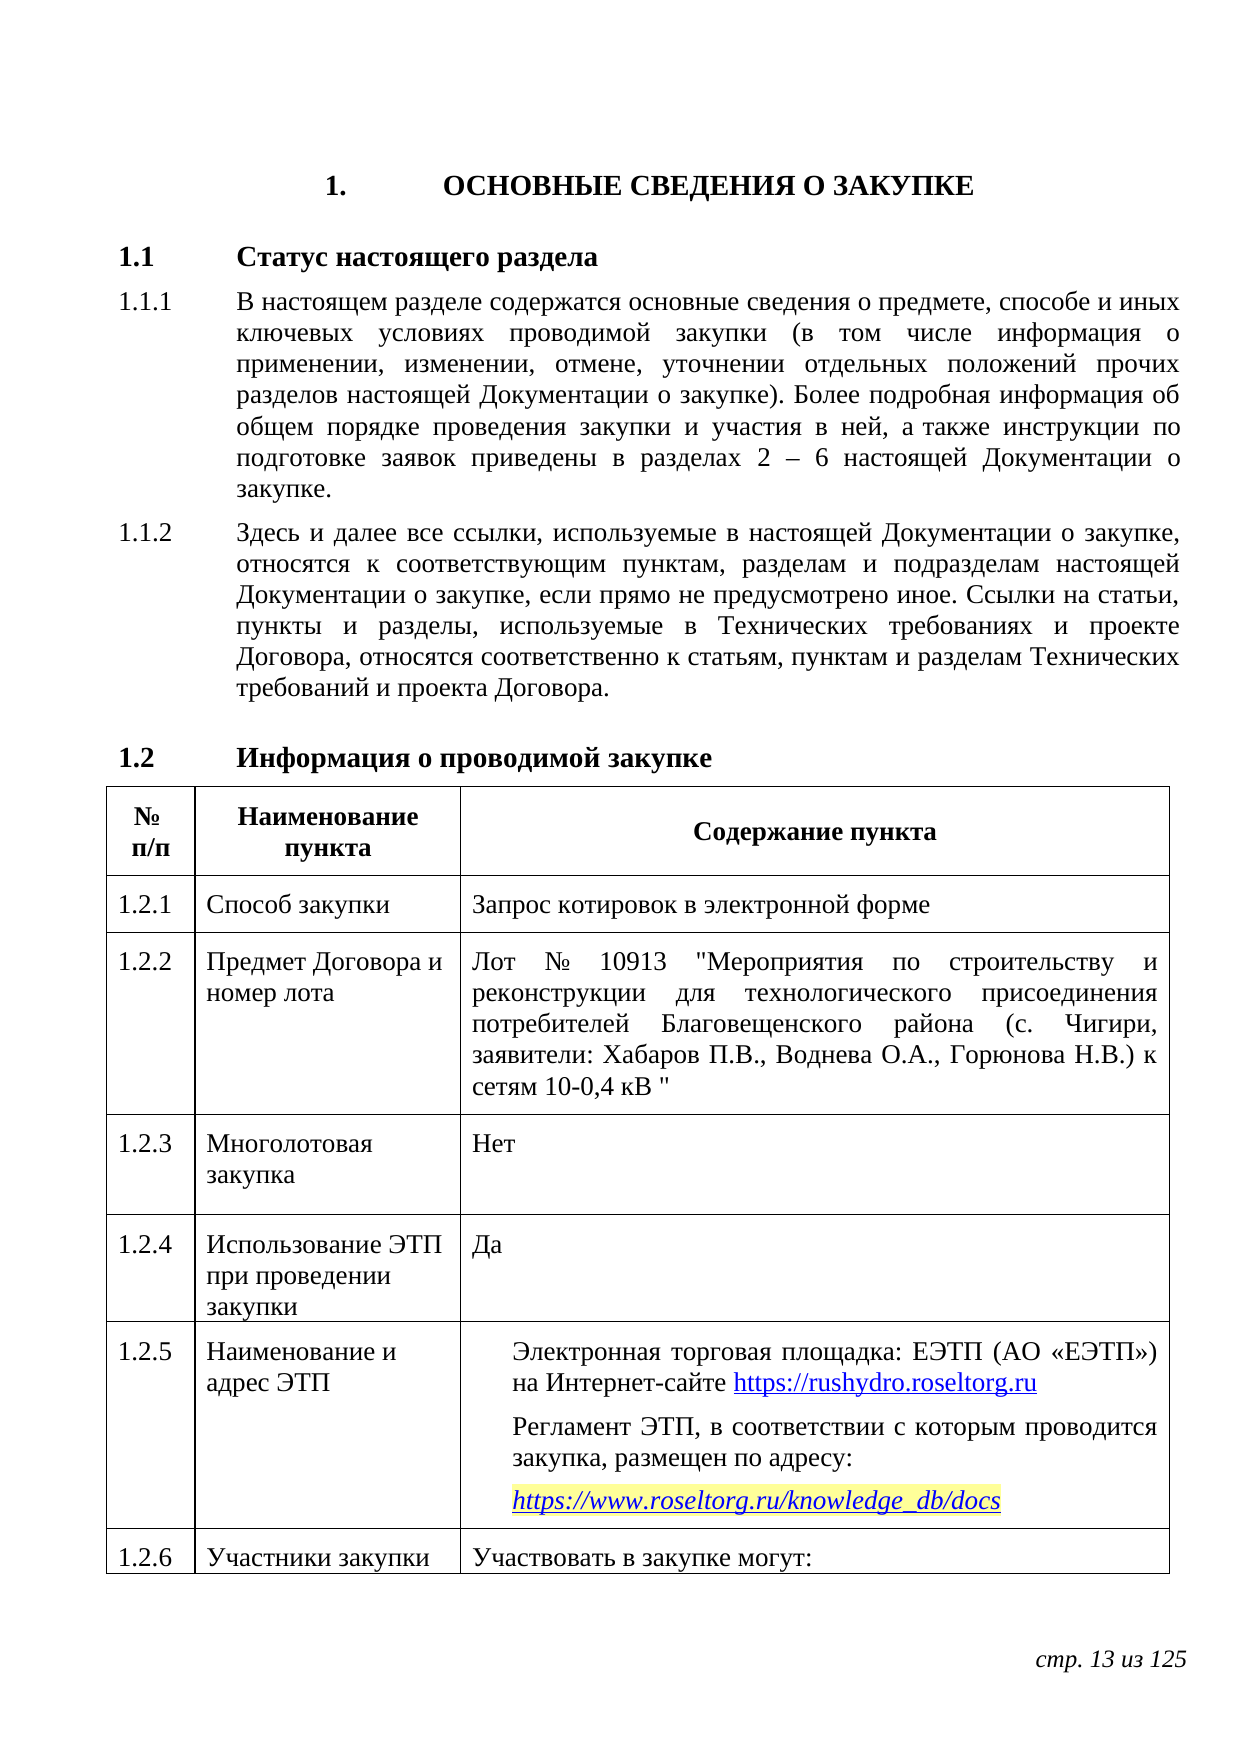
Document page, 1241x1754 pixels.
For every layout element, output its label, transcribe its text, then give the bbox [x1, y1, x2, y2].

subtitle Информация о проводимой закупке [118, 740, 1181, 774]
table_header Наименование пункта [196, 787, 460, 874]
table_header Содержание пункта [461, 787, 1169, 874]
table_cell Участники закупки [196, 1529, 460, 1573]
table_cell [107, 1529, 194, 1573]
table_cell [107, 1322, 194, 1528]
table_cell Предмет Договора и номер лота [196, 933, 460, 1113]
table_cell Нет [461, 1115, 1169, 1214]
table_cell [107, 876, 194, 932]
subtitle Статус настоящего раздела [118, 239, 1181, 273]
text Здесь и далее все ссылки, используемые в настоящей Документации о закупке, относятся к соответствующим пунктам, разделам и подразделам настоящей Документации о закупке, если прямо не предусмотрено иное. Ссылки на статьи, пункты и разделы, используемые в Технических требованиях и проекте Договора, относятся соответственно к статьям, пунктам и разделам Технических требований и проекта Договора. [118, 516, 1181, 703]
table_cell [461, 1529, 1169, 1573]
table_header № п/п [107, 787, 194, 874]
table_cell Электронная торговая площадка: ЕЭТП (АО «ЕЭТП») на Интернет-сайте https://rushydro.roseltorg.ru Регламент ЭТП, в соответствии с которым проводится закупка, размещен по адресу: https://www.roseltorg.ru/knowledge_db/docs [461, 1322, 1169, 1528]
table_cell [107, 1115, 194, 1214]
subtitle ОСНОВНЫЕ СВЕДЕНИЯ О ЗАКУПКЕ [118, 168, 1181, 202]
table_cell Запрос котировок в электронной форме [461, 876, 1169, 932]
table_cell [107, 933, 194, 1113]
table_cell Да [461, 1215, 1169, 1321]
table_cell Лот № 10913 "Мероприятия по строительству и реконструкции для технологического присоединения потребителей Благовещенского района (с. Чигири, заявители: Хабаров П.В., Воднева О.А., Горюнова Н.В.) к сетям 10-0,4 кВ " [461, 933, 1169, 1113]
table_cell Многолотовая закупка [196, 1115, 460, 1214]
list В настоящем разделе содержатся основные сведения о предмете, способе и иных ключевых условиях проводимой закупки (в том числе информация о применении, изменении, отмене, уточнении отдельных положений прочих разделов настоящей Документации о закупке). Более подробная информация об общем порядке проведения закупки и участия в ней, а также инструкции по подготовке заявок приведены в разделах 2 – 6 настоящей Документации о закупке. [118, 285, 1181, 503]
table_cell Использование ЭТП при проведении закупки [196, 1215, 460, 1321]
table_cell [107, 1215, 194, 1321]
table_cell Способ закупки [196, 876, 460, 932]
table_cell Наименование и адрес ЭТП [196, 1322, 460, 1528]
